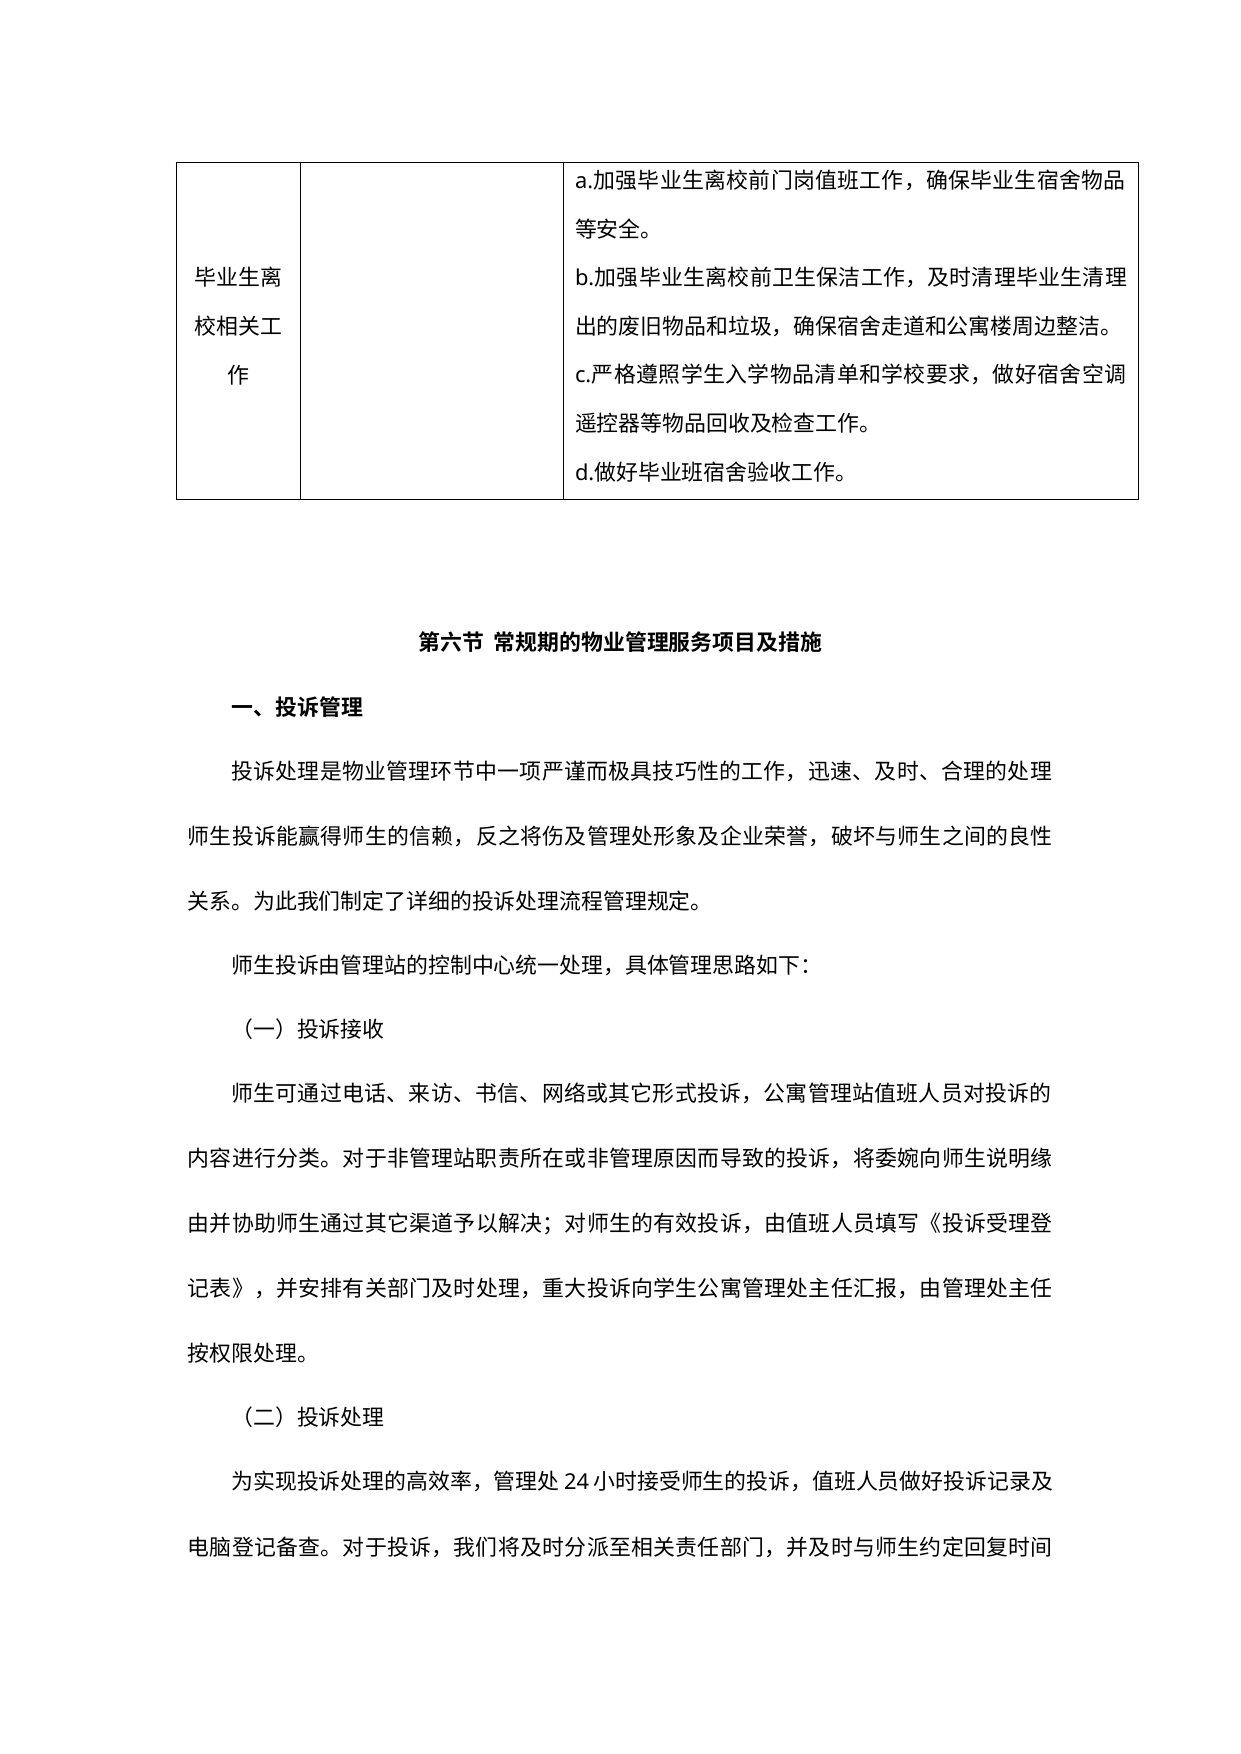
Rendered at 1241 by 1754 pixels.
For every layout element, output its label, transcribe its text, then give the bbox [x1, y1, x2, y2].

table_cell 毕业生离校相关工作 [177, 163, 300, 499]
text 师生可通过电话、来访、书信、网络或其它形式投诉，公寓管理站值班人员对投诉的内容进行分类。对于非管理站职责所在或非管理原因而导致的投诉，将委婉向师生说明缘由并协助师生通过其它渠道予以解决；对师生的有效投诉，由值班人员填写《投诉受理登记表》，并安排有关部门及时处理，重大投诉向学生公寓管理处主任汇报，由管理处主任按权限处理。 [187, 1076, 1053, 1368]
text （二）投诉处理 [187, 1400, 1053, 1432]
text 一、投诉管理 [187, 689, 1053, 722]
text 投诉处理是物业管理环节中一项严谨而极具技巧性的工作，迅速、及时、合理的处理师生投诉能赢得师生的信赖，反之将伤及管理处形象及企业荣誉，破坏与师生之间的良性关系。为此我们制定了详细的投诉处理流程管理规定。 [187, 753, 1053, 916]
table_cell [301, 163, 563, 499]
table_cell a.加强毕业生离校前门岗值班工作，确保毕业生宿舍物品等安全。 b.加强毕业生离校前卫生保洁工作，及时清理毕业生清理出的废旧物品和垃圾，确保宿舍走道和公寓楼周边整洁。 c.严格遵照学生入学物品清单和学校要求，做好宿舍空调遥控器等物品回收及检查工作。 d.做好毕业班宿舍验收工作。 [564, 163, 1138, 499]
text 第六节 常规期的物业管理服务项目及措施 [187, 625, 1053, 657]
text （一）投诉接收 [187, 1012, 1053, 1044]
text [187, 1464, 1053, 1562]
text 师生投诉由管理站的控制中心统一处理，具体管理思路如下： [187, 947, 1053, 980]
